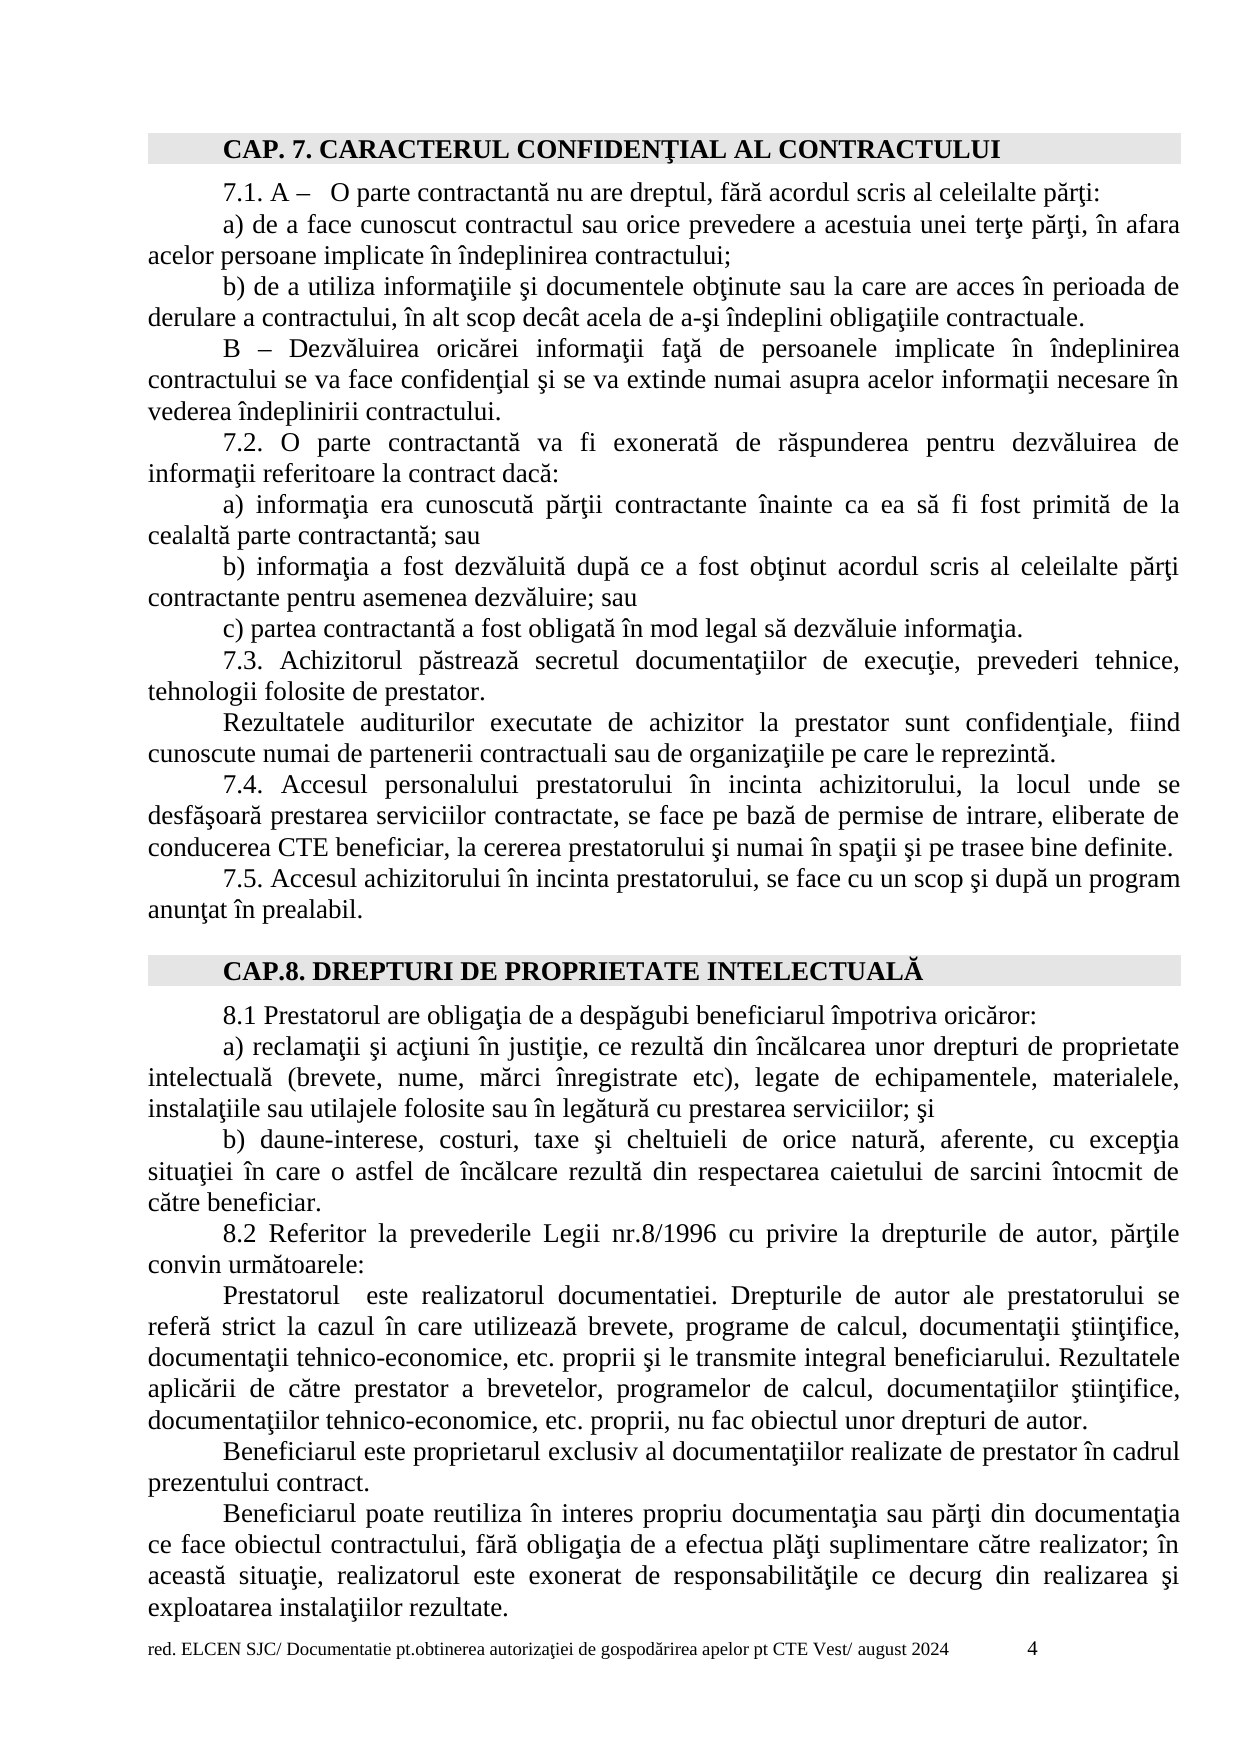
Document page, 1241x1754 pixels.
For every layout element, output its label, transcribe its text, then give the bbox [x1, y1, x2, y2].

text c) partea contractantă a fost obligată în mod legal să dezvăluie informaţia. [148, 613, 1181, 644]
text a) reclamaţii şi acţiuni în justiţie, ce rezultă din încălcarea unor drepturi de proprietate intelectuală (brevete, nume, mărci înregistrate etc), legate de echipamentele, materialele, instalaţiile sau utilajele folosite sau în legătură cu prestarea serviciilor; şi [148, 1030, 1181, 1123]
text Prestatorul este realizatorul documentatiei. Drepturile de autor ale prestatorului se referă strict la cazul în care utilizează brevete, programe de calcul, documentaţii ştiinţifice, documentaţii tehnico-economice, etc. proprii şi le transmite integral beneficiarului. Rezultatele aplicării de către prestator a brevetelor, programelor de calcul, documentaţiilor ştiinţifice, documentaţiilor tehnico-economice, etc. proprii, nu fac obiectul unor drepturi de autor. [148, 1279, 1181, 1435]
text b) de a utiliza informaţiile şi documentele obţinute sau la care are acces în perioada de derulare a contractului, în alt scop decât acela de a-şi îndeplini obligaţiile contractuale. [148, 270, 1181, 332]
text 7.5. Accesul achizitorului în incinta prestatorului, se face cu un scop şi după un program anunţat în prealabil. [148, 862, 1181, 924]
text Beneficiarul poate reutiliza în interes propriu documentaţia sau părţi din documentaţia ce face obiectul contractului, fără obligaţia de a efectua plăţi suplimentare către realizator; în această situaţie, realizatorul este exonerat de responsabilităţile ce decurg din realizarea şi exploatarea instalaţiilor rezultate. [148, 1497, 1181, 1622]
text Rezultatele auditurilor executate de achizitor la prestator sunt confidenţiale, fiind cunoscute numai de partenerii contractuali sau de organizaţiile pe care le reprezintă. [148, 706, 1181, 768]
text 7.4. Accesul personalului prestatorului în incinta achizitorului, la locul unde se desfăşoară prestarea serviciilor contractate, se face pe bază de permise de intrare, eliberate de conducerea CTE beneficiar, la cererea prestatorului şi numai în spaţii şi pe trasee bine definite. [148, 768, 1181, 862]
text 7.3. Achizitorul păstrează secretul documentaţiilor de execuţie, prevederi tehnice, tehnologii folosite de prestator. [148, 644, 1181, 706]
text a) informaţia era cunoscută părţii contractante înainte ca ea să fi fost primită de la cealaltă parte contractantă; sau [148, 488, 1181, 550]
subtitle CAP. 7. CARACTERUL CONFIDENŢIAL AL CONTRACTULUI [148, 133, 1181, 164]
text 8.2 Referitor la prevederile Legii nr.8/1996 cu privire la drepturile de autor, părţile convin următoarele: [148, 1217, 1181, 1279]
text b) informaţia a fost dezvăluită după ce a fost obţinut acordul scris al celeilalte părţi contractante pentru asemenea dezvăluire; sau [148, 550, 1181, 613]
text Beneficiarul este proprietarul exclusiv al documentaţiilor realizate de prestator în cadrul prezentului contract. [148, 1435, 1181, 1497]
text a) de a face cunoscut contractul sau orice prevedere a acestuia unei terţe părţi, în afara acelor persoane implicate în îndeplinirea contractului; [148, 208, 1181, 270]
text 8.1 Prestatorul are obligaţia de a despăgubi beneficiarul împotriva oricăror: [148, 999, 1181, 1030]
text b) daune-interese, costuri, taxe şi cheltuieli de orice natură, aferente, cu excepţia situaţiei în care o astfel de încălcare rezultă din respectarea caietului de sarcini întocmit de către beneficiar. [148, 1123, 1181, 1217]
text B – Dezvăluirea oricărei informaţii faţă de persoanele implicate în îndeplinirea contractului se va face confidenţial şi se va extinde numai asupra acelor informaţii necesare în vederea îndeplinirii contractului. [148, 332, 1181, 426]
text 7.2. O parte contractantă va fi exonerată de răspunderea pentru dezvăluirea de informaţii referitoare la contract dacă: [148, 426, 1181, 488]
text 7.1. A – O parte contractantă nu are dreptul, fără acordul scris al celeilalte părţi: [148, 177, 1181, 208]
subtitle CAP.8. DREPTURI DE PROPRIETATE INTELECTUALĂ [148, 955, 1181, 986]
